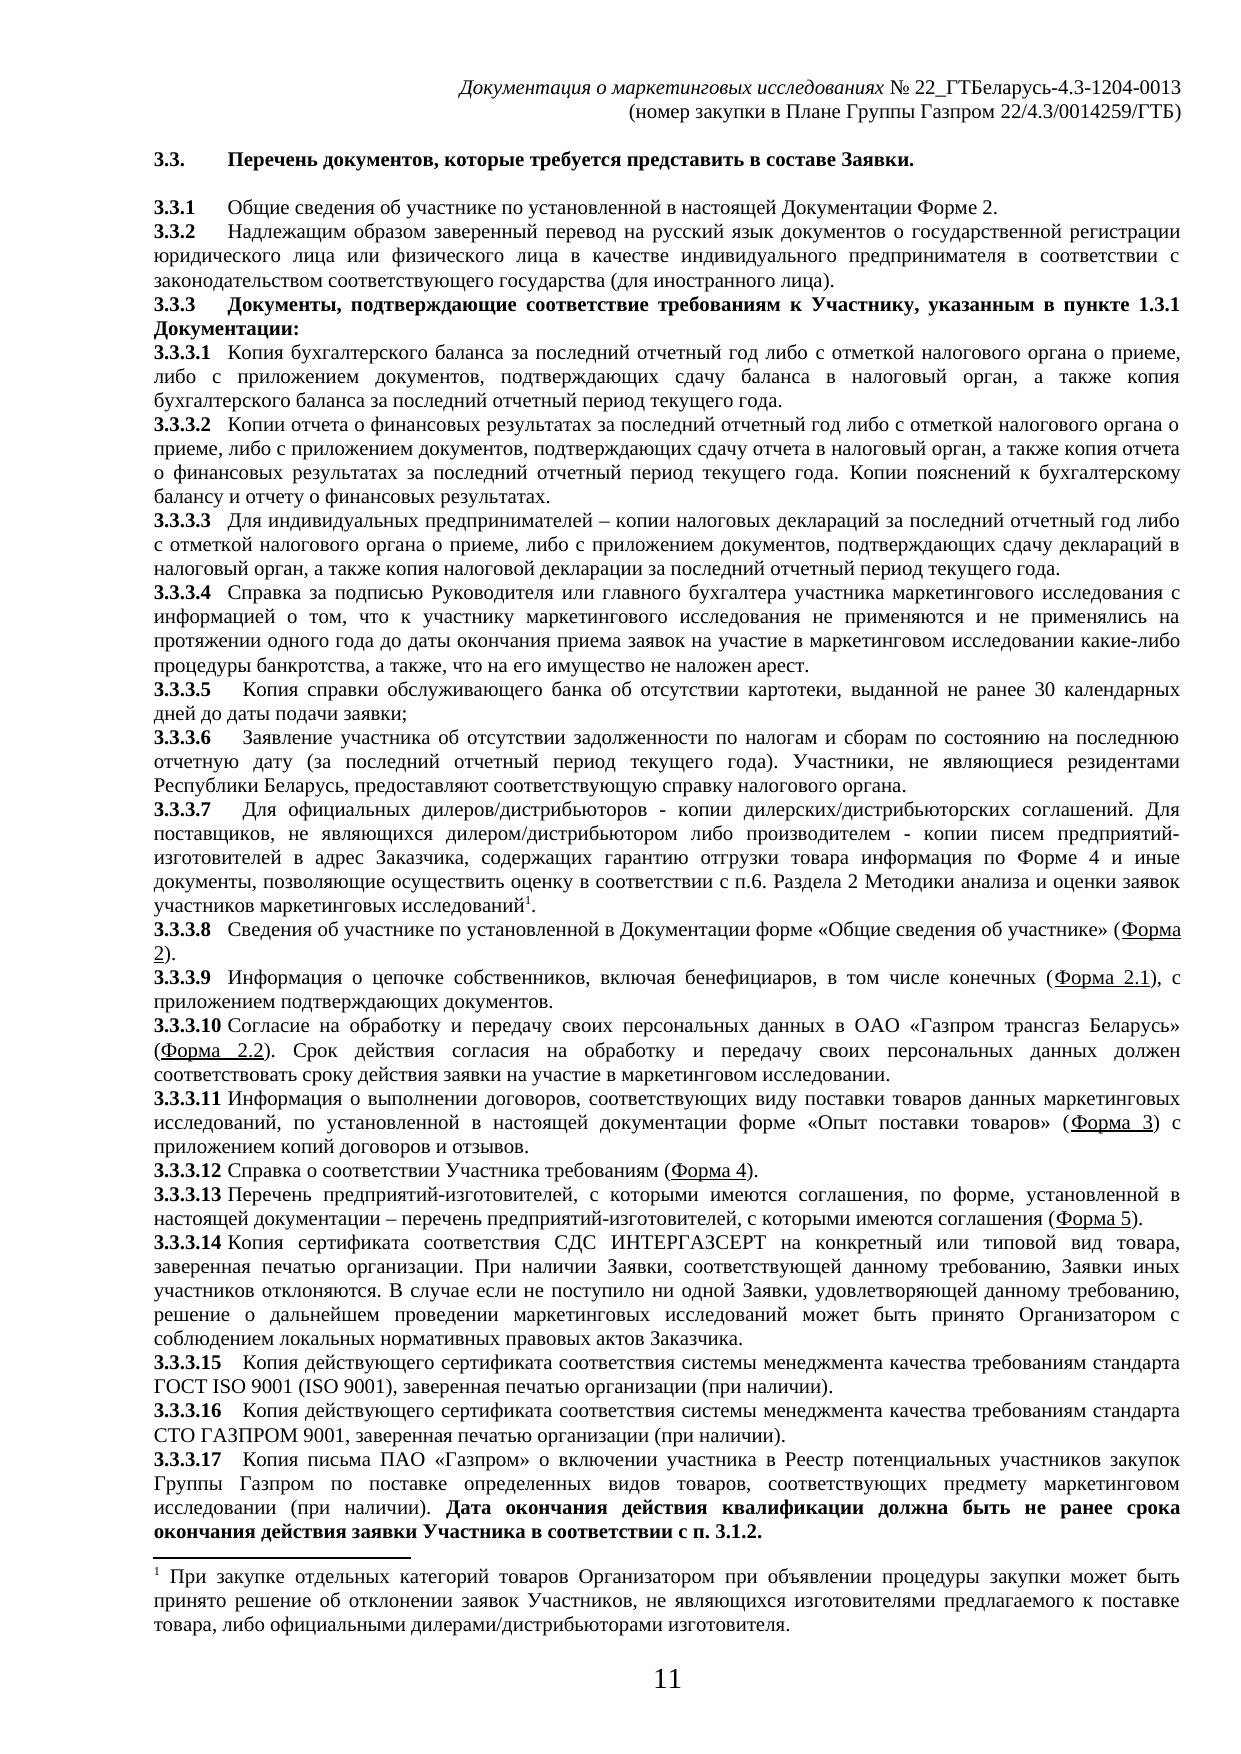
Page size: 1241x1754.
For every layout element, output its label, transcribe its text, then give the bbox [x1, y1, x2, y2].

list Информация о цепочке собственников, включая бенефициаров, в том числе конечных (Форма 2.1), с приложением подтверждающих документов. [153, 965, 1181, 1013]
list Копия действующего сертификата соответствия системы менеджмента качества требованиям стандарта ГОСТ ISO 9001 (ISO 9001), заверенная печатью организации (при наличии). [153, 1350, 1181, 1398]
list Копия бухгалтерского баланса за последний отчетный год либо c отметкой налогового органа о приеме, либо с приложением документов, подтверждающих сдачу баланса в налоговый орган, а также копия бухгалтерского баланса за последний отчетный период текущего года. [153, 340, 1181, 412]
list Копия сертификата соответствия СДС ИНТЕРГАЗСЕРТ на конкретный или типовой вид товара, заверенная печатью организации. При наличии Заявки, соответствующей данному требованию, Заявки иных участников отклоняются. В случае если не поступило ни одной Заявки, удовлетворяющей данному требованию, решение о дальнейшем проведении маркетинговых исследований может быть принято Организатором с соблюдением локальных нормативных правовых актов Заказчика. [153, 1230, 1181, 1350]
list Копия действующего сертификата соответствия системы менеджмента качества требованиям стандарта СТО ГАЗПРОМ 9001, заверенная печатью организации (при наличии). [153, 1398, 1181, 1447]
list Для индивидуальных предпринимателей – копии налоговых деклараций за последний отчетный год либо с отметкой налогового органа о приеме, либо с приложением документов, подтверждающих сдачу деклараций в налоговый орган, а также копия налоговой декларации за последний отчетный период текущего года. [153, 508, 1181, 580]
list Общие сведения об участнике по установленной в настоящей Документации Форме 2. [153, 195, 1181, 219]
list Согласие на обработку и передачу своих персональных данных в ОАО «Газпром трансгаз Беларусь» (Форма 2.2). Срок действия согласия на обработку и передачу своих персональных данных должен соответствовать сроку действия заявки на участие в маркетинговом исследовании. [153, 1013, 1181, 1086]
list Копии отчета о финансовых результатах за последний отчетный год либо с отметкой налогового органа о приеме, либо с приложением документов, подтверждающих сдачу отчета в налоговый орган, а также копия отчета о финансовых результатах за последний отчетный период текущего года. Копии пояснений к бухгалтерскому балансу и отчету о финансовых результатах. [153, 412, 1181, 508]
list Сведения об участнике по установленной в Документации форме «Общие сведения об участнике» (Форма 2). [153, 917, 1181, 965]
list Справка о соответствии Участника требованиям (Форма 4). [153, 1158, 1181, 1182]
list Информация о выполнении договоров, соответствующих виду поставки товаров данных маркетинговых исследований, по установленной в настоящей документации форме «Опыт поставки товаров» (Форма 3) с приложением копий договоров и отзывов. [153, 1086, 1181, 1158]
list Копия письма ПАО «Газпром» о включении участника в Реестр потенциальных участников закупок Группы Газпром по поставке определенных видов товаров, соответствующих предмету маркетинговом исследовании (при наличии). Дата окончания действия квалификации должна быть не ранее срока окончания действия заявки Участника в соответствии с п. 3.1.2. [153, 1447, 1181, 1543]
list Перечень документов, которые требуется представить в составе Заявки. [153, 147, 1181, 171]
list Для официальных дилеров/дистрибьюторов - копии дилерских/дистрибьюторских соглашений. Для поставщиков, не являющихся дилером/дистрибьютором либо производителем - копии писем предприятий-изготовителей в адрес Заказчика, содержащих гарантию отгрузки товара информация по Форме 4 и иные документы, позволяющие осуществить оценку в соответствии с п.6. Раздела 2 Методики анализа и оценки заявок участников маркетинговых исследований. [153, 797, 1181, 917]
list Копия справки обслуживающего банка об отсутствии картотеки, выданной не ранее 30 календарных дней до даты подачи заявки; [153, 677, 1181, 725]
list Надлежащим образом заверенный перевод на русский язык документов о государственной регистрации юридического лица или физического лица в качестве индивидуального предпринимателя в соответствии с законодательством соответствующего государства (для иностранного лица). [153, 219, 1181, 292]
list Справка за подписью Руководителя или главного бухгалтера участника маркетингового исследования с информацией о том, что к участнику маркетингового исследования не применяются и не применялись на протяжении одного года до даты окончания приема заявок на участие в маркетинговом исследовании какие-либо процедуры банкротства, а также, что на его имущество не наложен арест. [153, 580, 1181, 677]
list Перечень предприятий-изготовителей, с которыми имеются соглашения, по форме, установленной в настоящей документации – перечень предприятий-изготовителей, с которыми имеются соглашения (Форма 5). [153, 1182, 1181, 1230]
list Документы, подтверждающие соответствие требованиям к Участнику, указанным в пункте 1.3.1 Документации: [153, 292, 1181, 340]
list Заявление участника об отсутствии задолженности по налогам и сборам по состоянию на последнюю отчетную дату (за последний отчетный период текущего года). Участники, не являющиеся резидентами Республики Беларусь, предоставляют соответствующую справку налогового органа. [153, 725, 1181, 797]
